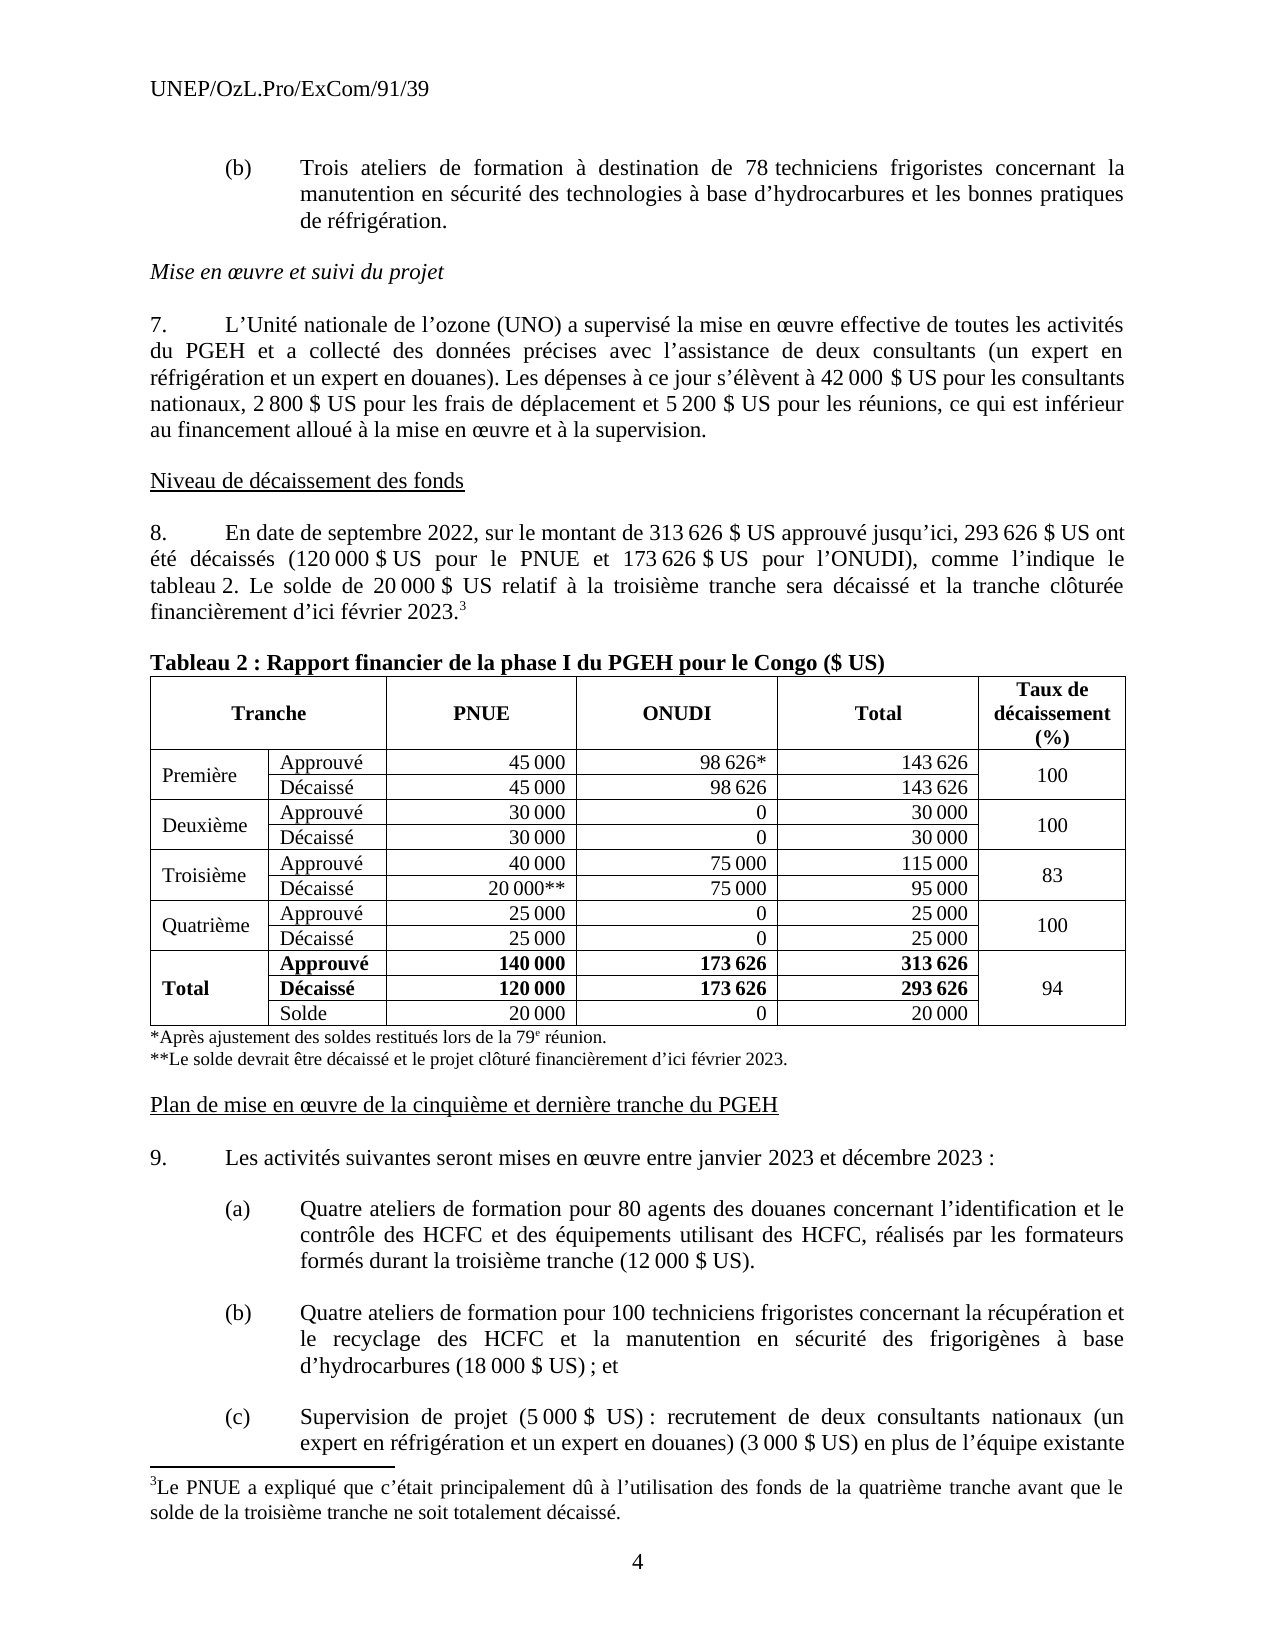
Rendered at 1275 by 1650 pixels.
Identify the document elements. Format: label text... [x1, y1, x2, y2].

table_cell 30 000 [387, 825, 576, 849]
subtitle L’Unité nationale de l’ozone (UNO) a supervisé la mise en œuvre effective de toutes les activités du PGEH et a collecté des données précises avec l’assistance de deux consultants (un expert en réfrigération et un expert en douanes). Les dépenses à ce jour s’élèvent à 42 000 $ US pour les consultants nationaux, 2 800 $ US pour les frais de déplacement et 5 200 $ US pour les réunions, ce qui est inférieur au financement alloué à la mise en œuvre et à la supervision. [150, 311, 1125, 443]
text Tableau 2 : Rapport financier de la phase I du PGEH pour le Congo ($ US) [150, 649, 1125, 676]
table_cell 0 [577, 901, 777, 925]
table_header Taux de décaissement (%) [979, 677, 1125, 749]
table_cell 75 000 [577, 850, 777, 874]
subtitle Trois ateliers de formation à destination de 78 techniciens frigoristes concernant la manutention en sécurité des technologies à base d’hydrocarbures et les bonnes pratiques de réfrigération. [225, 154, 1125, 233]
table_cell Décaissé [269, 775, 386, 799]
table_cell Total [151, 951, 268, 1025]
table_cell 30 000 [778, 825, 978, 849]
table_cell 40 000 [387, 850, 576, 874]
table_cell 95 000 [778, 876, 978, 899]
table_cell 83 [979, 850, 1125, 899]
table_cell 0 [577, 800, 777, 824]
subtitle Quatre ateliers de formation pour 100 techniciens frigoristes concernant la récupération et le recyclage des HCFC et la manutention en sécurité des frigorigènes à base d’hydrocarbures (18 000 $ US) ; et [225, 1299, 1125, 1378]
table_cell 313 626 [778, 951, 978, 975]
table_cell 25 000 [778, 901, 978, 925]
table_cell Décaissé [269, 876, 386, 899]
table_cell Deuxième [151, 800, 268, 849]
table_cell 20 000 [778, 1001, 978, 1025]
table_cell 98 626 [577, 775, 777, 799]
table_cell 100 [979, 750, 1125, 799]
table_cell Approuvé [269, 750, 386, 774]
table_cell Approuvé [269, 800, 386, 824]
subtitle En date de septembre 2022, sur le montant de 313 626 $ US approuvé jusqu’ici, 293 626 $ US ont été décaissés (120 000 $ US pour le PNUE et 173 626 $ US pour l’ONUDI), comme l’indique le tableau 2. Le solde de 20 000 $ US relatif à la troisième tranche sera décaissé et la tranche clôturée financièrement d’ici février 2023. [150, 519, 1125, 624]
table_cell 25 000 [387, 901, 576, 925]
table_cell Première [151, 750, 268, 799]
table_cell Quatrième [151, 901, 268, 950]
table_cell 173 626 [577, 976, 777, 1000]
table_cell Approuvé [269, 951, 386, 975]
table_header PNUE [387, 677, 576, 749]
table_cell 143 626 [778, 750, 978, 774]
table_cell 0 [577, 1001, 777, 1025]
table_cell Solde [269, 1001, 386, 1025]
subtitle Quatre ateliers de formation pour 80 agents des douanes concernant l’identification et le contrôle des HCFC et des équipements utilisant des HCFC, réalisés par les formateurs formés durant la troisième tranche (12 000 $ US). [225, 1195, 1125, 1274]
table_cell 120 000 [387, 976, 576, 1000]
table_header Total [778, 677, 978, 749]
table_cell 293 626 [778, 976, 978, 1000]
table_cell Décaissé [269, 976, 386, 1000]
table_cell Approuvé [269, 850, 386, 874]
text Plan de mise en œuvre de la cinquième et dernière tranche du PGEH [150, 1091, 1125, 1117]
table_cell Troisième [151, 850, 268, 899]
table_cell 30 000 [778, 800, 978, 824]
table_cell 140 000 [387, 951, 576, 975]
table_cell Approuvé [269, 901, 386, 925]
subtitle Niveau de décaissement des fonds [150, 468, 1125, 494]
table_cell 143 626 [778, 775, 978, 799]
table_cell 20 000 [387, 1001, 576, 1025]
table_cell Décaissé [269, 926, 386, 950]
table_cell 25 000 [387, 926, 576, 950]
table_cell 115 000 [778, 850, 978, 874]
table_cell 100 [979, 901, 1125, 950]
table_header Tranche [151, 677, 386, 749]
table_cell 94 [979, 951, 1125, 1025]
table_cell 30 000 [387, 800, 576, 824]
table_cell 0 [577, 825, 777, 849]
table_cell 25 000 [778, 926, 978, 950]
table_cell Décaissé [269, 825, 386, 849]
table_cell 75 000 [577, 876, 777, 899]
text *Après ajustement des soldes restitués lors de la 79e réunion. [150, 1026, 1125, 1048]
text Mise en œuvre et suivi du projet [150, 258, 1125, 284]
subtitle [225, 1403, 1125, 1456]
subtitle Les activités suivantes seront mises en œuvre entre janvier 2023 et décembre 2023 : [150, 1143, 1125, 1170]
table_header ONUDI [577, 677, 777, 749]
table_cell 173 626 [577, 951, 777, 975]
table_cell 0 [577, 926, 777, 950]
text **Le solde devrait être décaissé et le projet clôturé financièrement d’ici février 2023. [150, 1048, 1125, 1069]
table_cell 45 000 [387, 775, 576, 799]
table_cell 98 626* [577, 750, 777, 774]
table_cell 100 [979, 800, 1125, 849]
table_cell 20 000** [387, 876, 576, 899]
table_cell 45 000 [387, 750, 576, 774]
